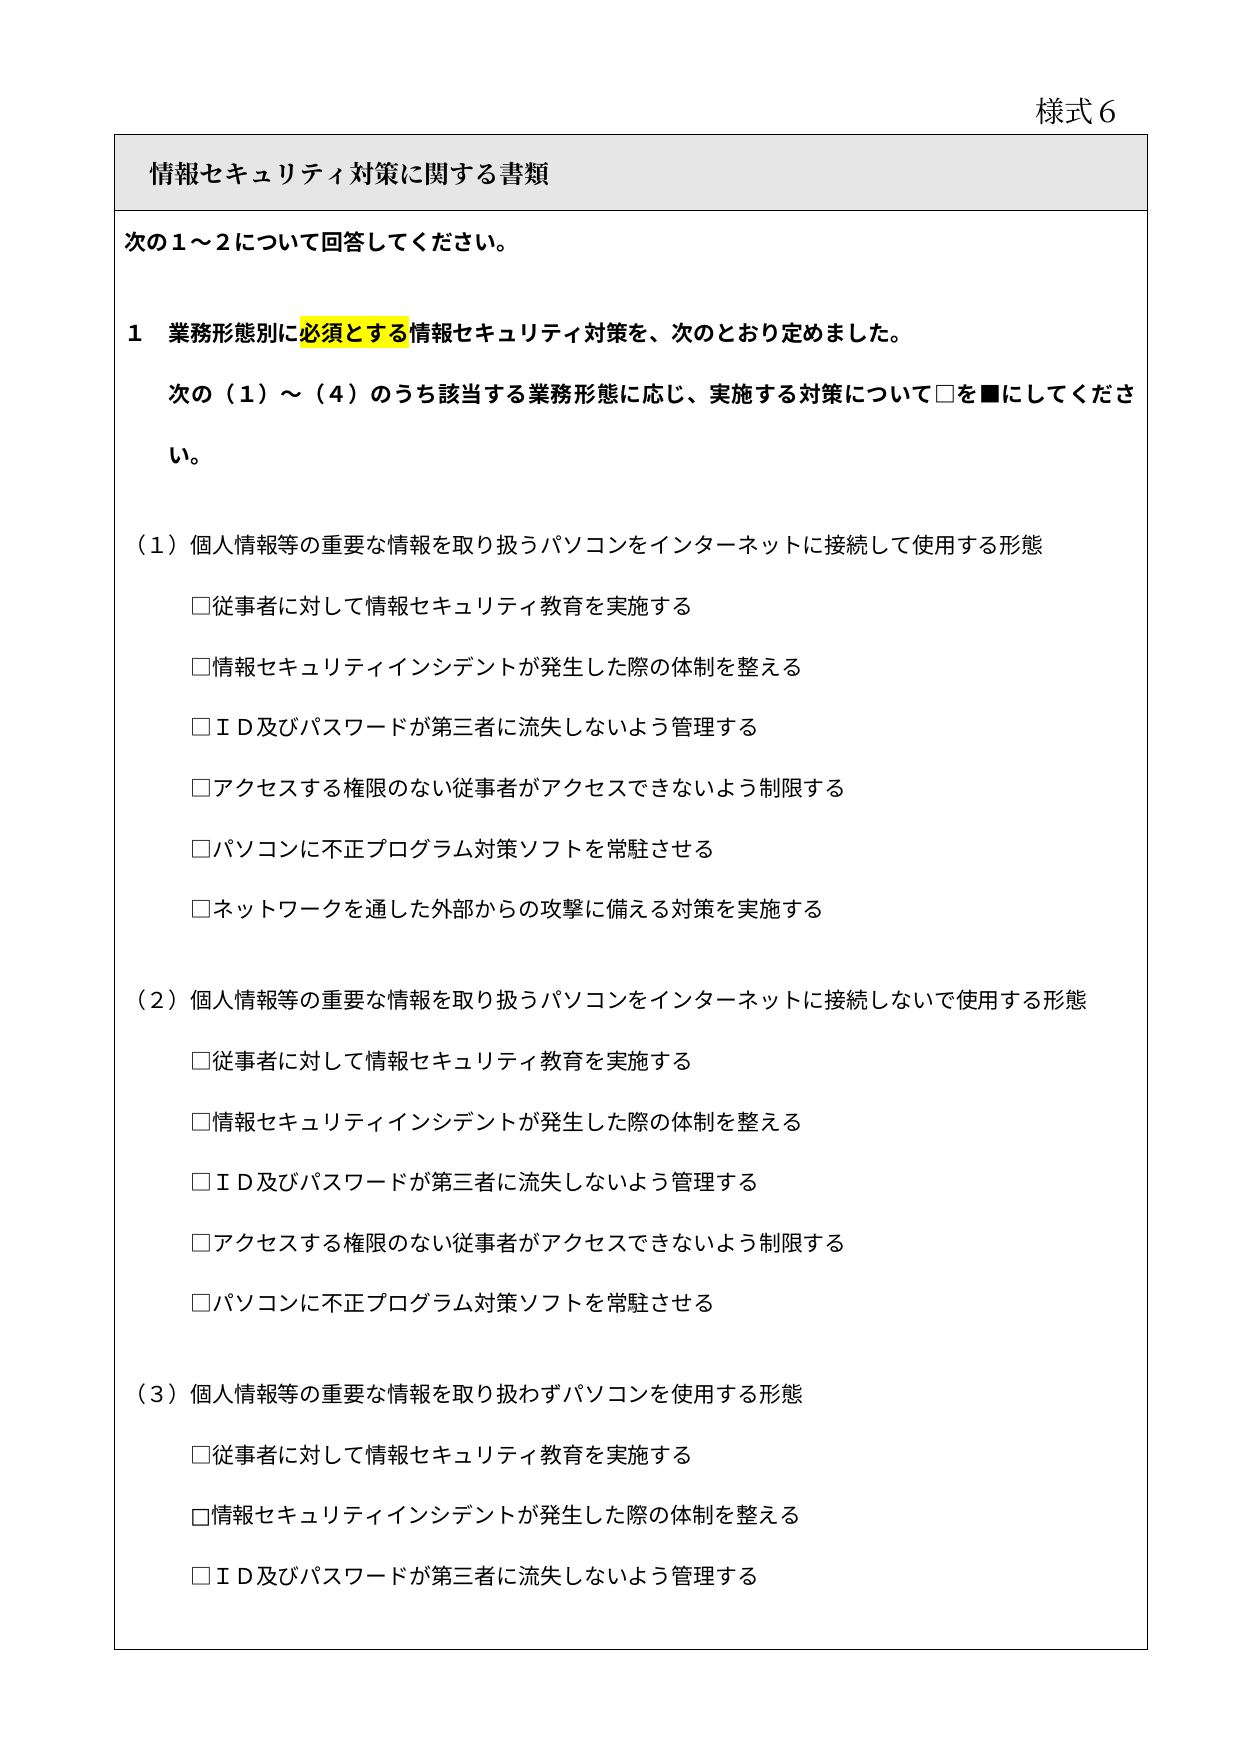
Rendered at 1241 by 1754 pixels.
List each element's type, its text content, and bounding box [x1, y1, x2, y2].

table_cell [115, 211, 1147, 1649]
table_header 情報セキュリティ対策に関する書類 [115, 135, 1147, 210]
